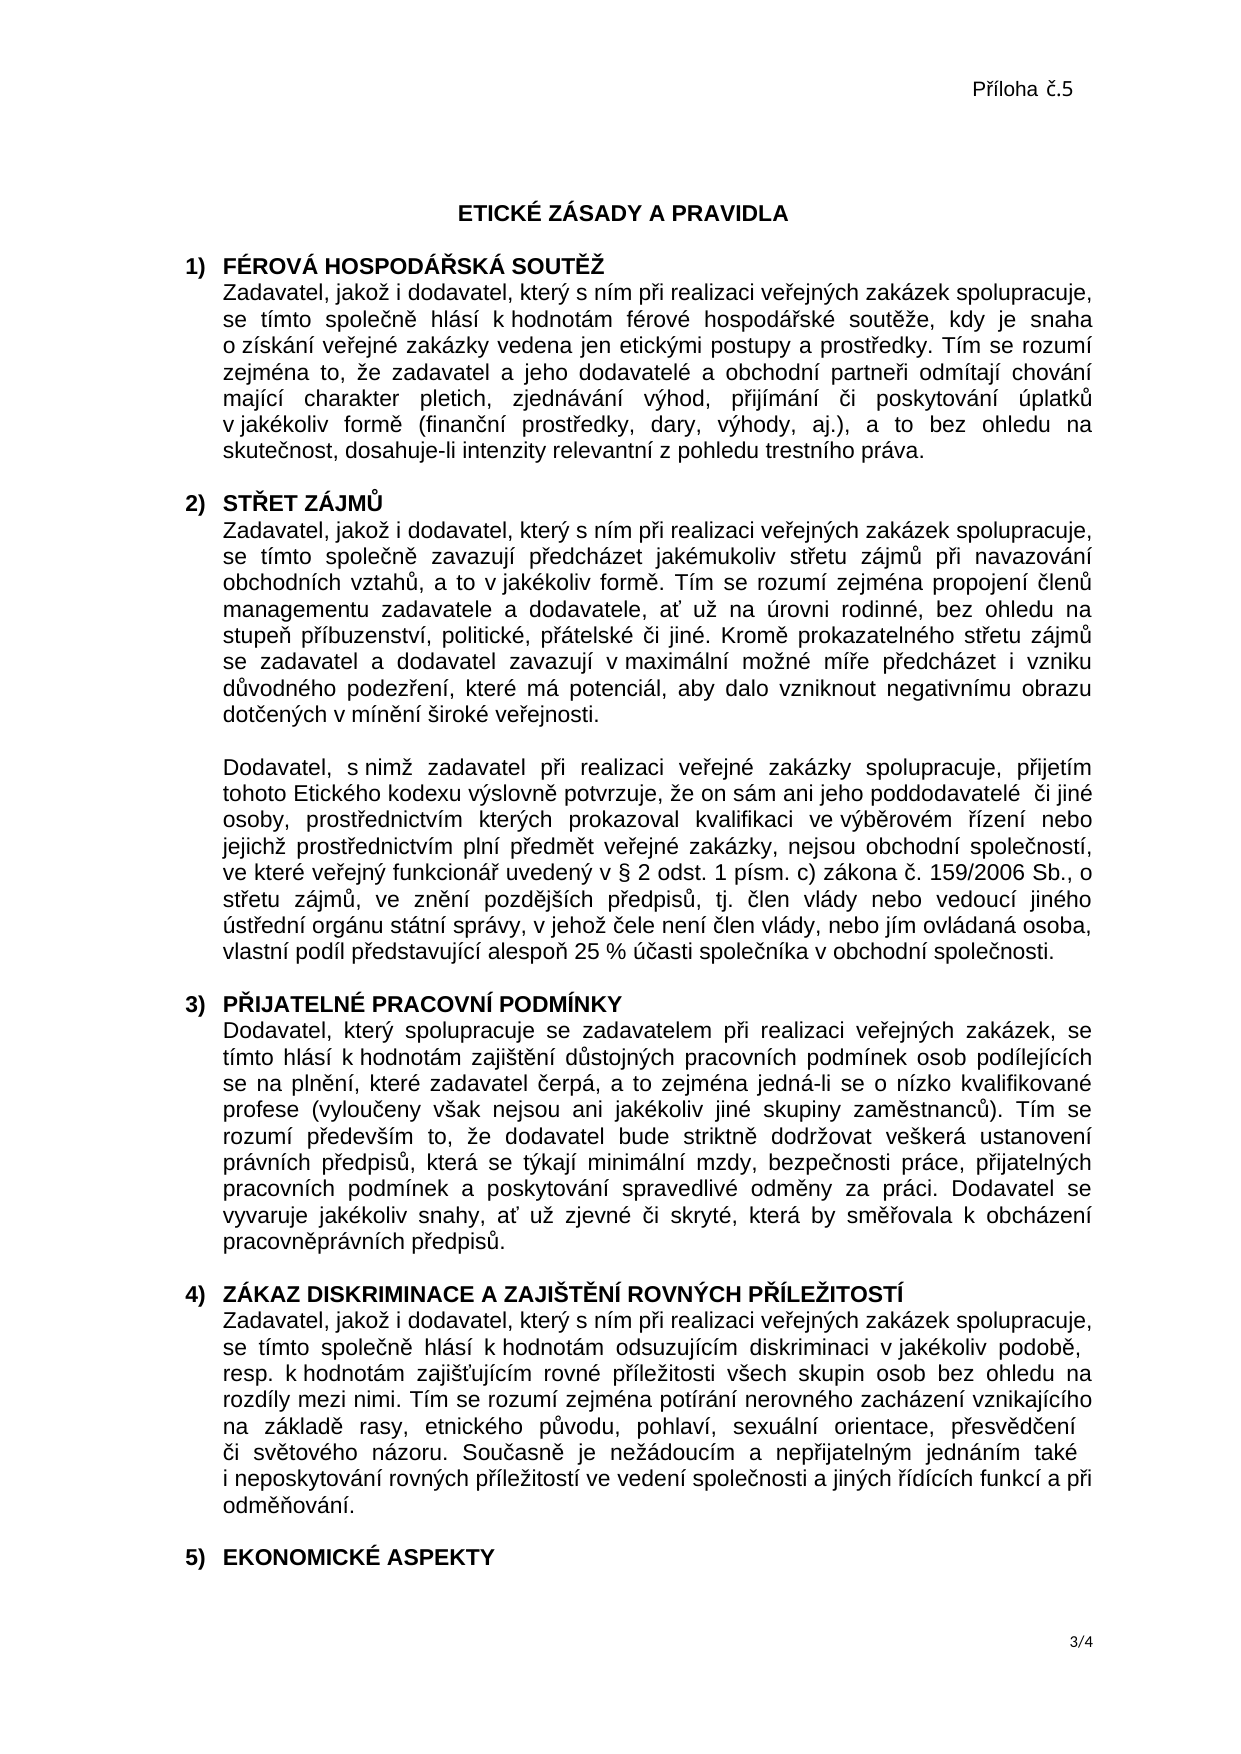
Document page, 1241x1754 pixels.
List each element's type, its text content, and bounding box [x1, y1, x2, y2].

list EKONOMICKÉ ASPEKTY [185, 1544, 1093, 1571]
list PŘIJATELNÉ PRACOVNÍ PODMÍNKY [185, 991, 1093, 1017]
list Dodavatel, s nimž zadavatel při realizaci veřejné zakázky spolupracuje, přijetím tohoto Etického kodexu výslovně potvrzuje, že on sám ani jeho poddodavatelé či jiné osoby, prostřednictvím kterých prokazoval kvalifikaci ve výběrovém řízení nebo jejichž prostřednictvím plní předmět veřejné zakázky, nejsou obchodní společností, ve které veřejný funkcionář uvedený v § 2 odst. 1 písm. c) zákona č. 159/2006 Sb., o střetu zájmů, ve znění pozdějších předpisů, tj. člen vlády nebo vedoucí jiného ústřední orgánu státní správy, v jehož čele není člen vlády, nebo jím ovládaná osoba, vlastní podíl představující alespoň 25 % účasti společníka v obchodní společnosti. [223, 754, 1093, 964]
list FÉROVÁ HOSPODÁŘSKÁ SOUTĚŽ [185, 253, 1093, 279]
list ZÁKAZ DISKRIMINACE A ZAJIŠTĚNÍ ROVNÝCH PŘÍLEŽITOSTÍ [185, 1281, 1093, 1307]
list Zadavatel, jakož i dodavatel, který s ním při realizaci veřejných zakázek spolupracuje, se tímto společně hlásí k hodnotám odsuzujícím diskriminaci v jakékoliv podobě, resp. k hodnotám zajišťujícím rovné příležitosti všech skupin osob bez ohledu na rozdíly mezi nimi. Tím se rozumí zejména potírání nerovného zacházení vznikajícího na základě rasy, etnického původu, pohlaví, sexuální orientace, přesvědčení či světového názoru. Současně je nežádoucím a nepřijatelným jednáním také i neposkytování rovných příležitostí ve vedení společnosti a jiných řídících funkcí a při odměňování. [223, 1307, 1093, 1518]
text ETICKÉ ZÁSADY A PRAVIDLA [148, 200, 1093, 227]
list Zadavatel, jakož i dodavatel, který s ním při realizaci veřejných zakázek spolupracuje, se tímto společně hlásí k hodnotám férové hospodářské soutěže, kdy je snaha o získání veřejné zakázky vedena jen etickými postupy a prostředky. Tím se rozumí zejména to, že zadavatel a jeho dodavatelé a obchodní partneři odmítají chování mající charakter pletich, zjednávání výhod, přijímání či poskytování úplatků v jakékoliv formě (finanční prostředky, dary, výhody, aj.), a to bez ohledu na skutečnost, dosahuje-li intenzity relevantní z pohledu trestního práva. [223, 279, 1093, 464]
list Dodavatel, který spolupracuje se zadavatelem při realizaci veřejných zakázek, se tímto hlásí k hodnotám zajištění důstojných pracovních podmínek osob podílejících se na plnění, které zadavatel čerpá, a to zejména jedná-li se o nízko kvalifikované profese (vyloučeny však nejsou ani jakékoliv jiné skupiny zaměstnanců). Tím se rozumí především to, že dodavatel bude striktně dodržovat veškerá ustanovení právních předpisů, která se týkají minimální mzdy, bezpečnosti práce, přijatelných pracovních podmínek a poskytování spravedlivé odměny za práci. Dodavatel se vyvaruje jakékoliv snahy, ať už zjevné či skryté, která by směřovala k obcházení pracovněprávních předpisů. [223, 1017, 1093, 1254]
list Zadavatel, jakož i dodavatel, který s ním při realizaci veřejných zakázek spolupracuje, se tímto společně zavazují předcházet jakémukoliv střetu zájmů při navazování obchodních vztahů, a to v jakékoliv formě. Tím se rozumí zejména propojení členů managementu zadavatele a dodavatele, ať už na úrovni rodinné, bez ohledu na stupeň příbuzenství, politické, přátelské či jiné. Kromě prokazatelného střetu zájmů se zadavatel a dodavatel zavazují v maximální možné míře předcházet i vzniku důvodného podezření, které má potenciál, aby dalo vzniknout negativnímu obrazu dotčených v mínění široké veřejnosti. [223, 517, 1093, 727]
list STŘET ZÁJMŮ [185, 490, 1093, 517]
